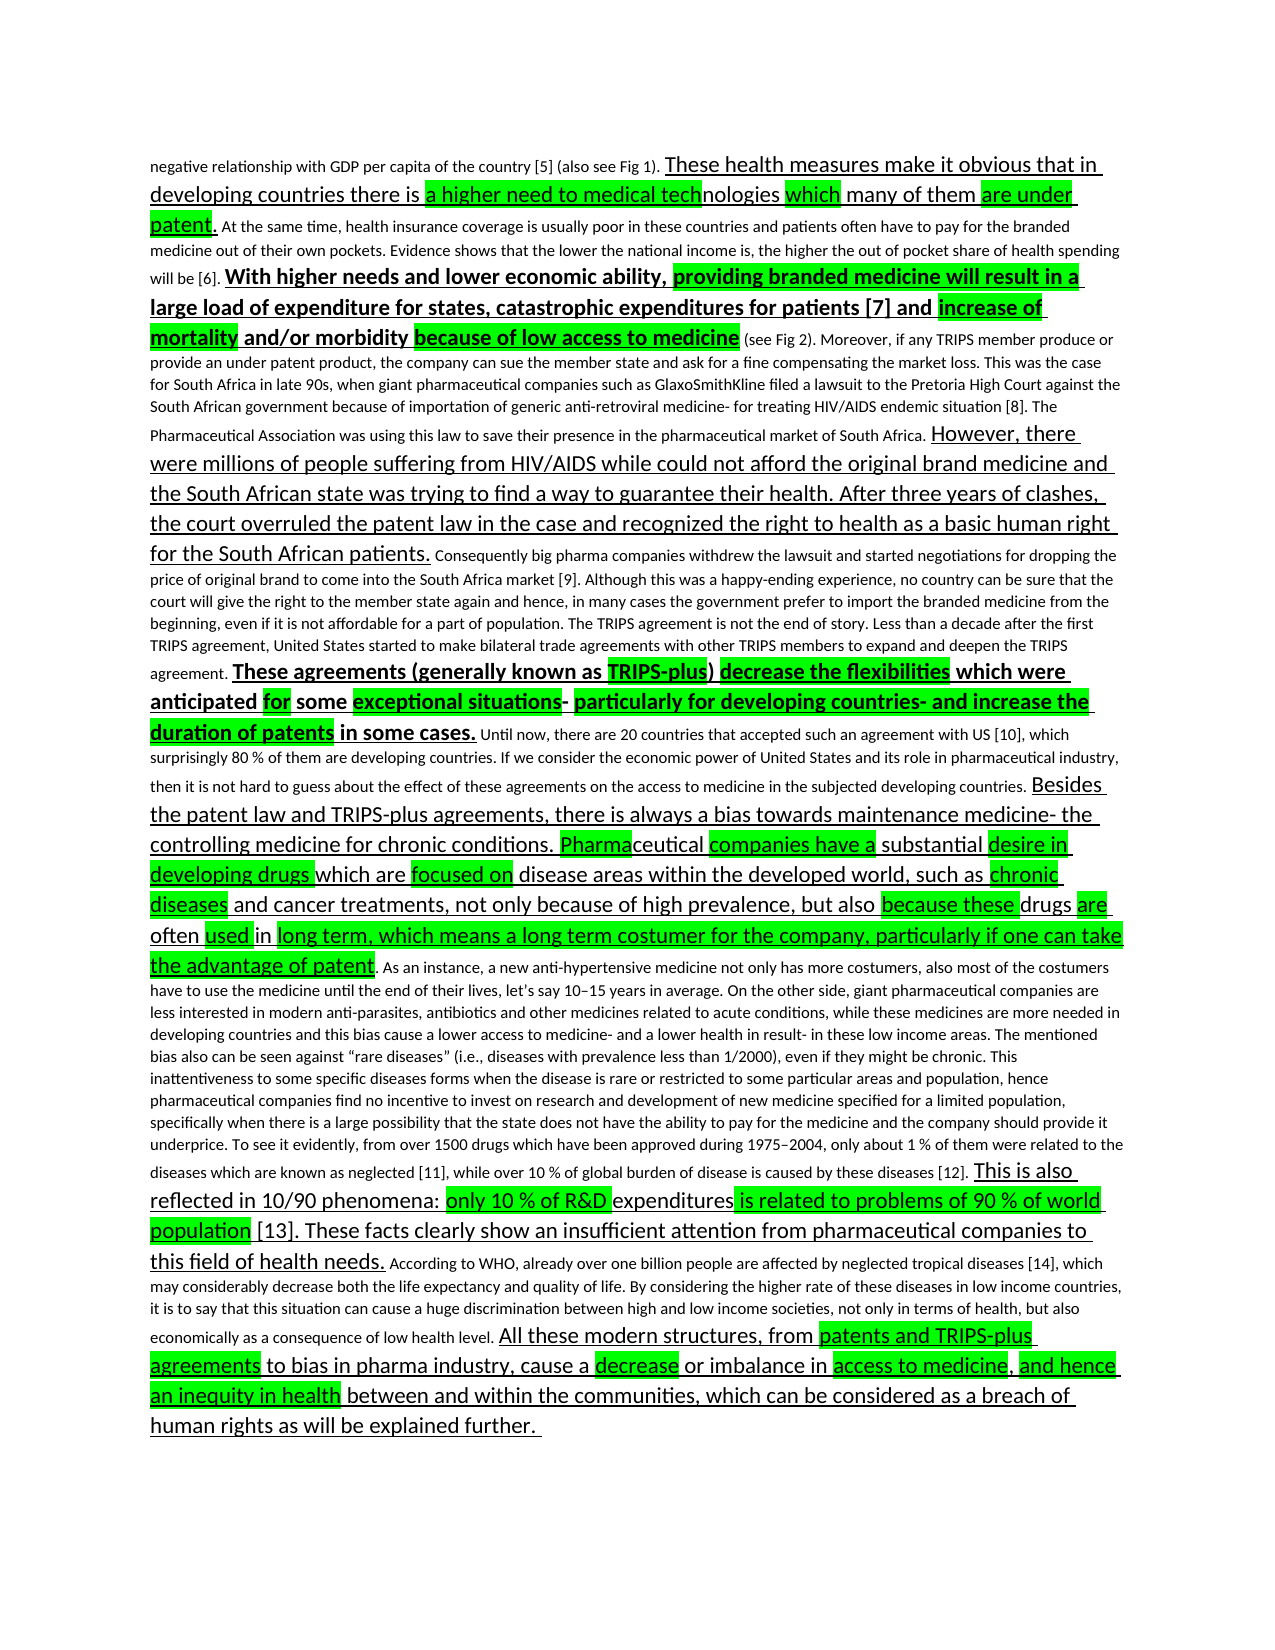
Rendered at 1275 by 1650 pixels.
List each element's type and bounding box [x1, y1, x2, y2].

text [150, 150, 1125, 1439]
